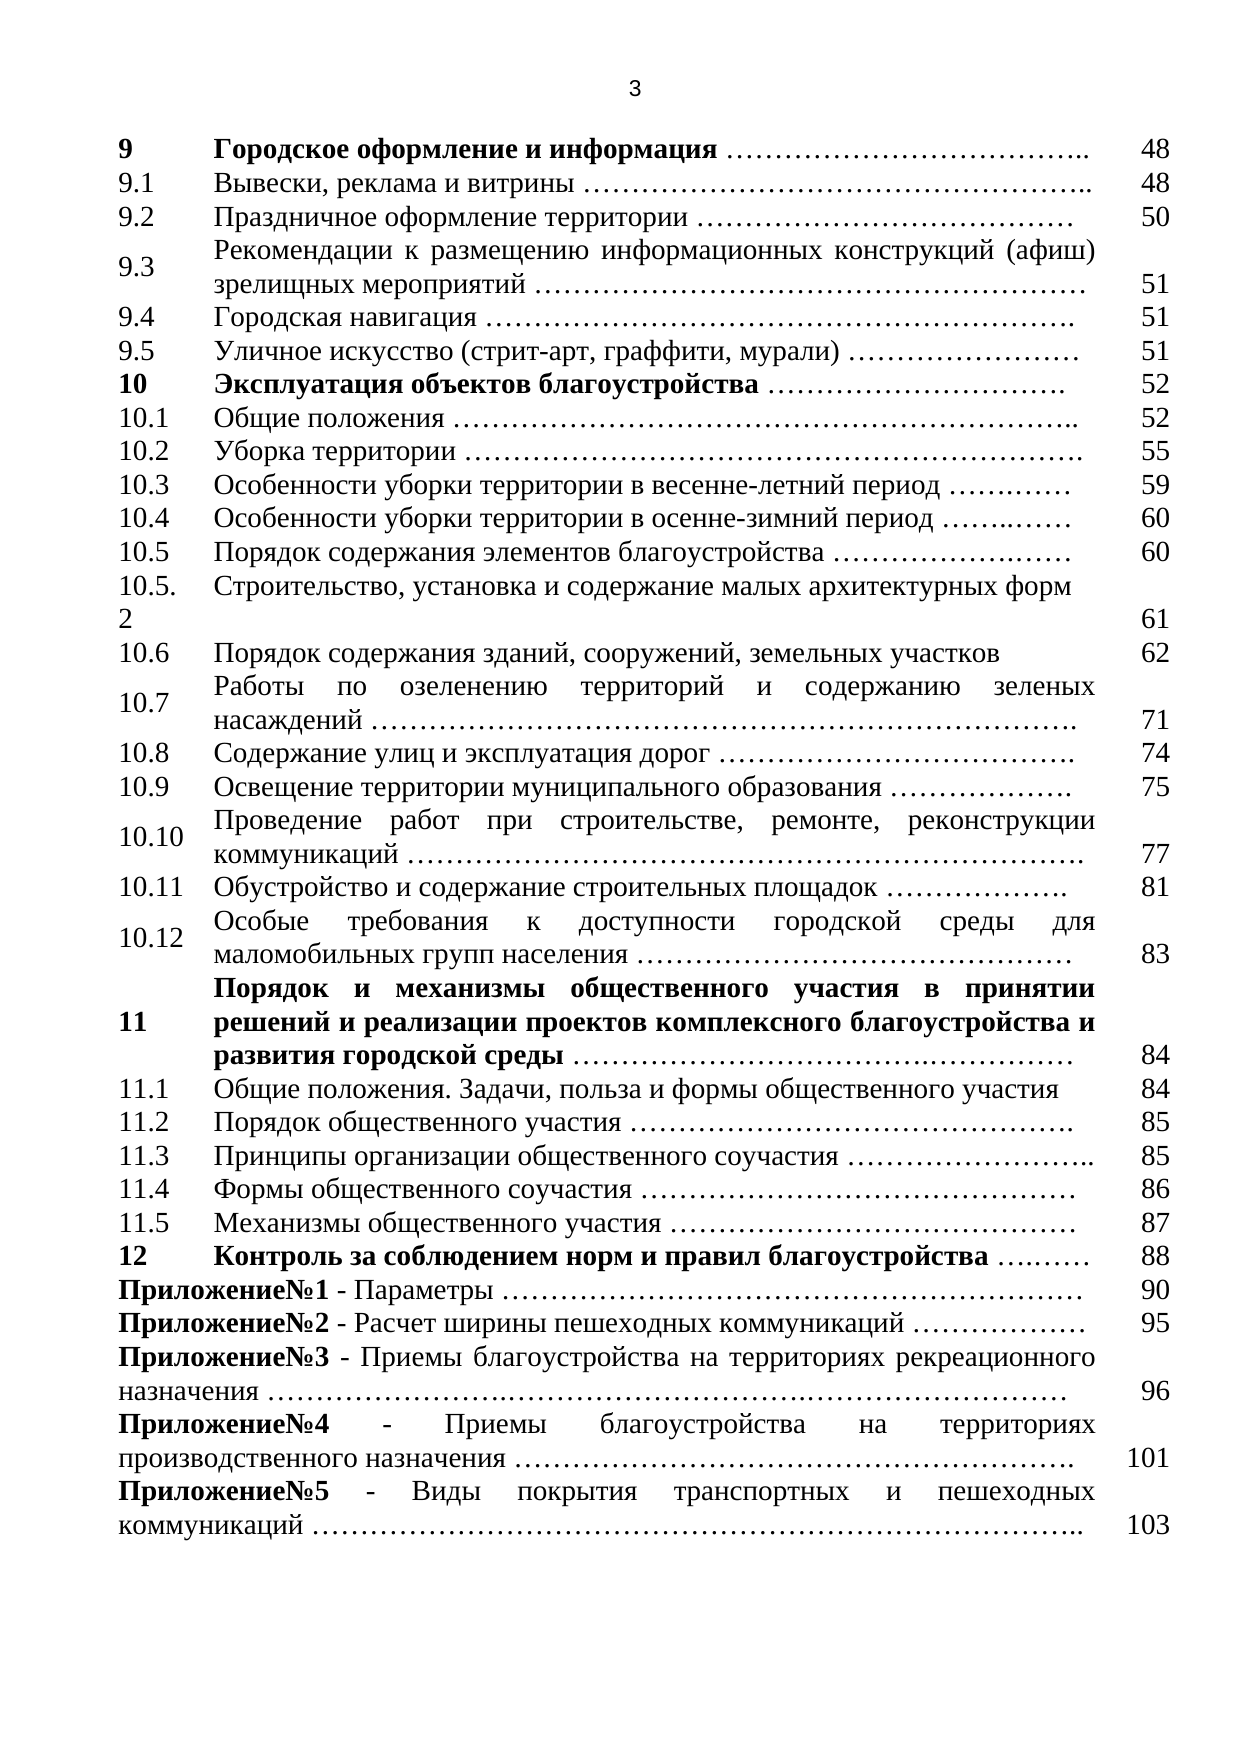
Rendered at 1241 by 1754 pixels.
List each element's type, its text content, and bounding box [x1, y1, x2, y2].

table_cell 9.3 [107, 232, 202, 299]
table_cell Работы по озеленению территорий и содержанию зеленых насаждений ………………………………………………………………. [202, 668, 1107, 735]
table_cell 10.8 [107, 735, 202, 769]
table_cell 10.10 [107, 803, 202, 869]
table_cell 11.1 [107, 1071, 202, 1104]
table_cell 59 [1108, 467, 1181, 501]
table_cell 95 [1108, 1306, 1181, 1339]
table_cell Порядок и механизмы общественного участия в принятии решений и реализации проектов комплексного благоустройства и развития городской среды ……………………………….…………… [202, 970, 1107, 1071]
table_cell 84 [1108, 970, 1181, 1071]
table_cell 48 [1108, 132, 1181, 165]
table_cell 9.1 [107, 165, 202, 199]
table_cell 10.4 [107, 501, 202, 534]
table_cell 84 [1108, 1071, 1181, 1104]
table_cell Проведение работ при строительстве, ремонте, реконструкции коммуникаций ……………………………………………………………. [202, 803, 1107, 869]
table_cell Формы общественного соучастия ……………………………………… [202, 1171, 1107, 1205]
table_cell Уличное искусство (стрит-арт, граффити, мурали) …………………… [202, 333, 1107, 366]
table_cell 10.12 [107, 903, 202, 970]
table_cell 9.4 [107, 299, 202, 333]
table_cell Городское оформление и информация ……………………………….. [202, 132, 1107, 165]
table_cell Особенности уборки территории в весенне-летний период …….…… [202, 467, 1107, 501]
table_cell 75 [1108, 769, 1181, 802]
table_cell 10.3 [107, 467, 202, 501]
table_cell Уборка территории ………………………………………………………. [202, 434, 1107, 467]
table_cell Вывески, реклама и витрины …………………………………………….. [202, 165, 1107, 199]
table_cell 62 [1108, 635, 1181, 668]
table_cell Порядок общественного участия ………………………………………. [202, 1104, 1107, 1138]
table_cell Особые требования к доступности городской среды для маломобильных групп населения ……………………………………… [202, 903, 1107, 970]
table_cell Приложение№3 - Приемы благоустройства на территориях рекреационного назначения …………………….………………………….……………………… [107, 1339, 1107, 1406]
table_cell Праздничное оформление территории ………………………………… [202, 199, 1107, 232]
table_cell 51 [1108, 299, 1181, 333]
table_cell 88 [1108, 1239, 1181, 1272]
table_cell 11.4 [107, 1171, 202, 1205]
table_cell Строительство, установка и содержание малых архитектурных форм [202, 568, 1107, 635]
table_cell 60 [1108, 501, 1181, 534]
table_cell Городская навигация ……………………………………………………. [202, 299, 1107, 333]
table_cell Контроль за соблюдением норм и правил благоустройства ….…… [202, 1239, 1107, 1272]
table_cell 9.2 [107, 199, 202, 232]
table_cell 85 [1108, 1138, 1181, 1171]
table_cell 11.2 [107, 1104, 202, 1138]
table_cell Обустройство и содержание строительных площадок ………………. [202, 870, 1107, 903]
table_cell Общие положения. Задачи, польза и формы общественного участия [202, 1071, 1107, 1104]
table_cell 10.7 [107, 668, 202, 735]
table_cell 9.5 [107, 333, 202, 366]
table_cell 10.1 [107, 400, 202, 433]
table_cell 51 [1108, 333, 1181, 366]
table_cell Приложение№2 - Расчет ширины пешеходных коммуникаций ……………… [107, 1306, 1107, 1339]
table_cell 83 [1108, 903, 1181, 970]
table_cell 55 [1108, 434, 1181, 467]
table_cell 10.6 [107, 635, 202, 668]
table_cell 9 [107, 132, 202, 165]
table_cell 10 [107, 366, 202, 400]
table_cell 90 [1108, 1272, 1181, 1306]
table_cell 52 [1108, 400, 1181, 433]
table_cell Эксплуатация объектов благоустройства …………………………. [202, 366, 1107, 400]
table_cell 11.5 [107, 1205, 202, 1238]
table_cell 12 [107, 1239, 202, 1272]
table_cell 81 [1108, 870, 1181, 903]
table_cell Освещение территории муниципального образования ………………. [202, 769, 1107, 802]
table_cell 10.11 [107, 870, 202, 903]
table_cell Особенности уборки территории в осенне-зимний период ……..…… [202, 501, 1107, 534]
table_cell 51 [1108, 232, 1181, 299]
table_cell Порядок содержания зданий, сооружений, земельных участков [202, 635, 1107, 668]
table_cell 61 [1108, 568, 1181, 635]
table_cell 87 [1108, 1205, 1181, 1238]
table_cell 10.2 [107, 434, 202, 467]
table_cell 86 [1108, 1171, 1181, 1205]
table_cell 10.9 [107, 769, 202, 802]
table_cell Приложение№4 - Приемы благоустройства на территориях производственного назначения …………………………………………………. [107, 1406, 1107, 1473]
table_cell 50 [1108, 199, 1181, 232]
table_cell Порядок содержания элементов благоустройства ……………….…… [202, 534, 1107, 568]
table_cell 10.5 [107, 534, 202, 568]
table_cell Содержание улиц и эксплуатация дорог ………………………………. [202, 735, 1107, 769]
table_cell 60 [1108, 534, 1181, 568]
table_cell 71 [1108, 668, 1181, 735]
table_cell 103 [1108, 1473, 1181, 1540]
table_cell Принципы организации общественного соучастия …………………….. [202, 1138, 1107, 1171]
table_cell Приложение№5 - Виды покрытия транспортных и пешеходных коммуникаций …………………………………………………………………….. [107, 1473, 1107, 1540]
table_cell 11.3 [107, 1138, 202, 1171]
table_cell 52 [1108, 366, 1181, 400]
table_cell 48 [1108, 165, 1181, 199]
table_cell 74 [1108, 735, 1181, 769]
table_cell 101 [1108, 1406, 1181, 1473]
table_cell Общие положения ……………………………………………………….. [202, 400, 1107, 433]
table_cell Приложение№1 - Параметры …………………………………………………… [107, 1272, 1107, 1306]
table_cell 11 [107, 970, 202, 1071]
table_cell 85 [1108, 1104, 1181, 1138]
table_cell Рекомендации к размещению информационных конструкций (афиш) зрелищных мероприятий ………………………………………………… [202, 232, 1107, 299]
table_cell 96 [1108, 1339, 1181, 1406]
table_cell 10.5.2 [107, 568, 202, 635]
table_cell 77 [1108, 803, 1181, 869]
table_cell Механизмы общественного участия …………………………………… [202, 1205, 1107, 1238]
